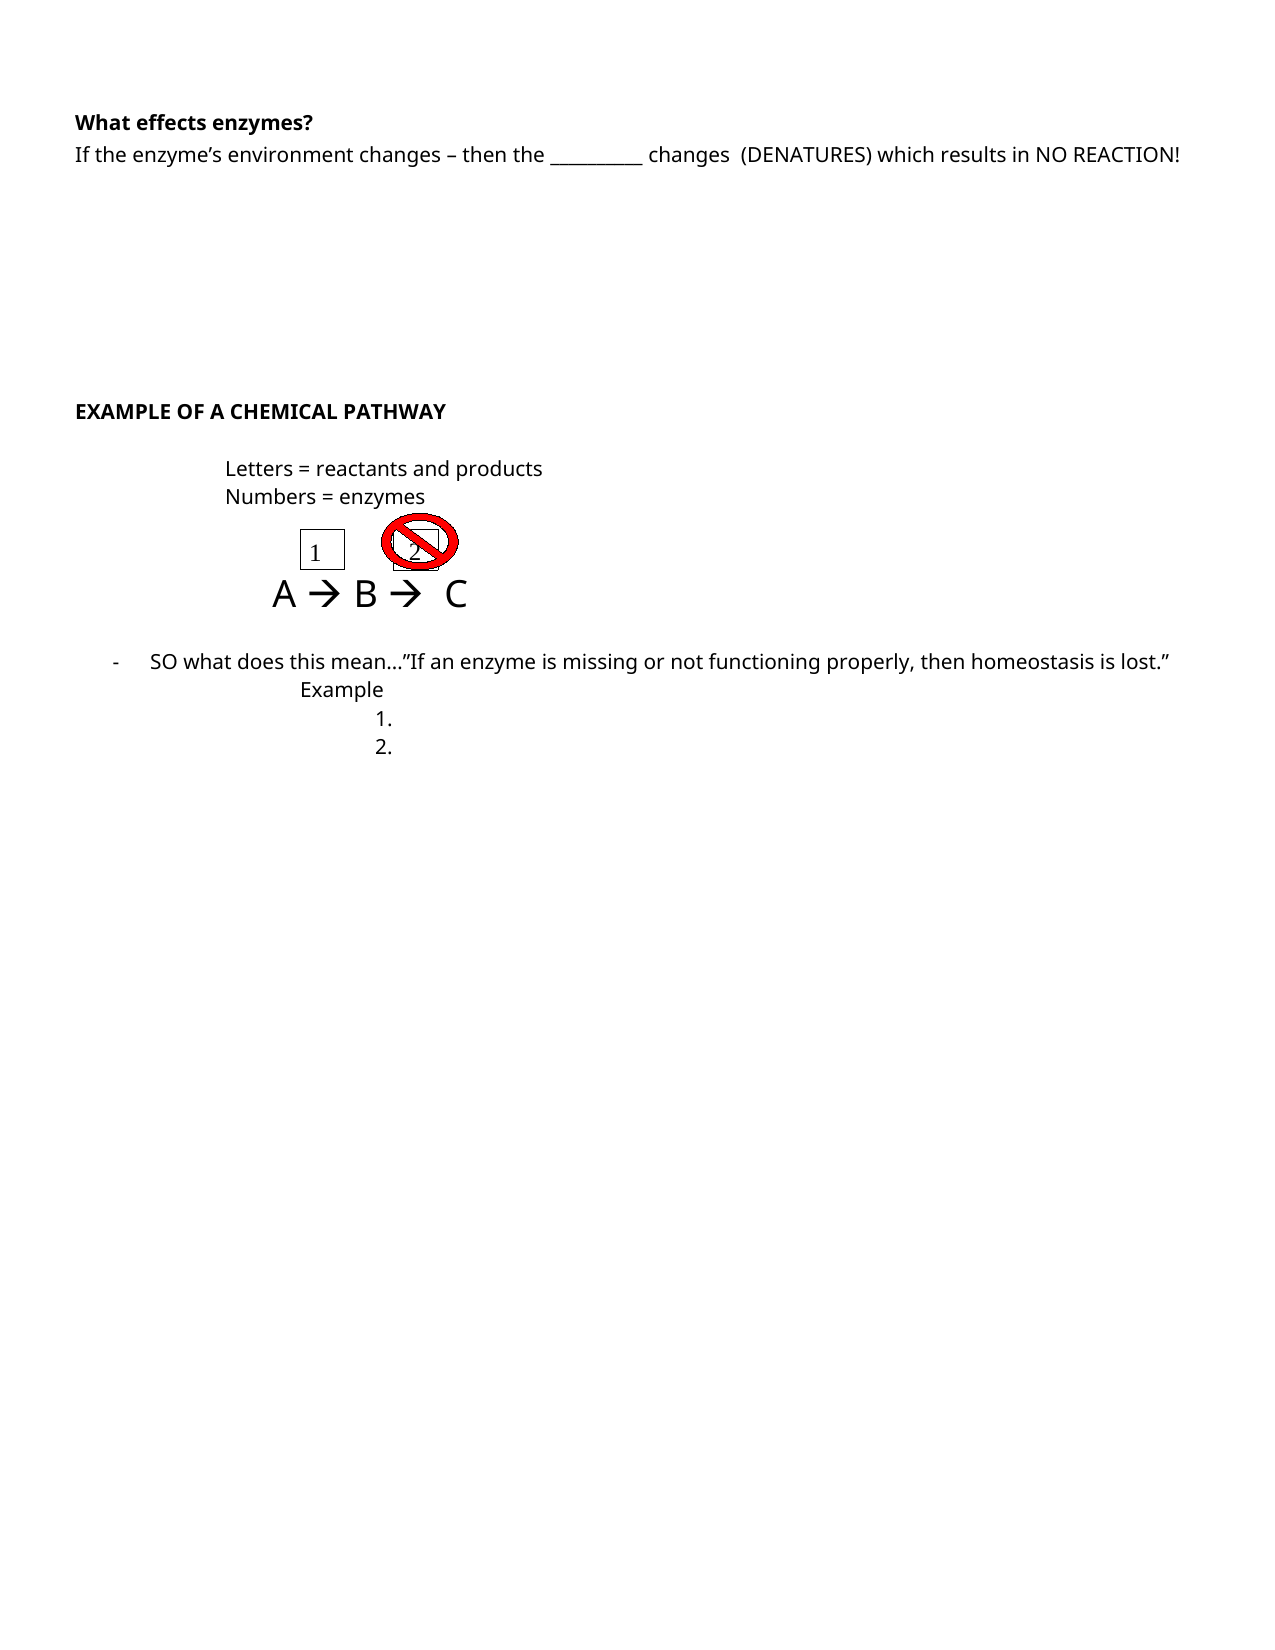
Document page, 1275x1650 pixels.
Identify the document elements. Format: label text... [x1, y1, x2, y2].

text 2. [300, 732, 1200, 761]
text What effects enzymes? [75, 108, 1200, 136]
list SO what does this mean…”If an enzyme is missing or not functioning properly, then homeostasis is lost.” [112, 647, 1200, 675]
text If the enzyme’s environment changes – then the __________ changes (DENATURES) which results in NO REACTION! [75, 140, 1200, 169]
text A B C [187, 567, 1200, 618]
text EXAMPLE OF A CHEMICAL PATHWAY [75, 397, 1200, 425]
text Letters = reactants and products [150, 454, 1200, 482]
text Example [300, 675, 1200, 704]
text 1. [300, 704, 1200, 732]
text Numbers = enzymes [150, 482, 1200, 511]
